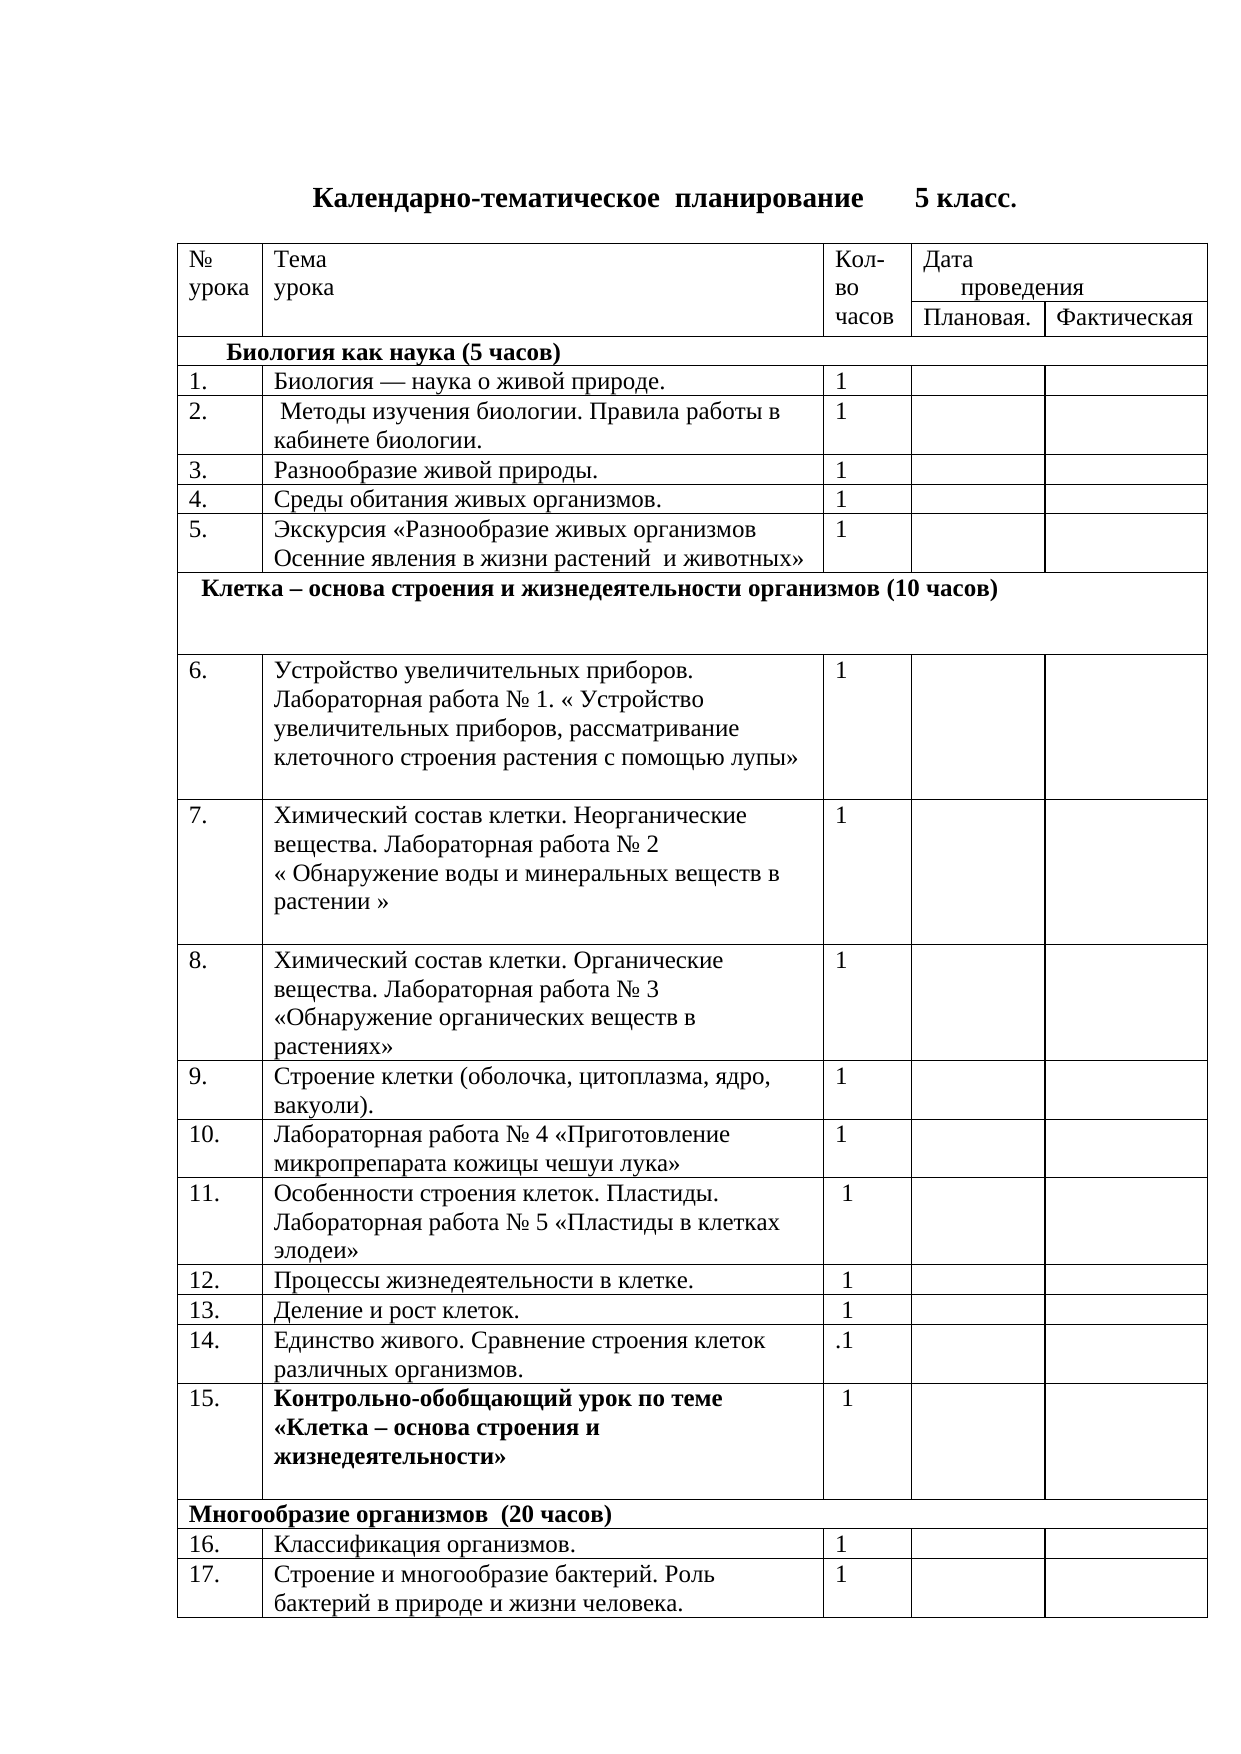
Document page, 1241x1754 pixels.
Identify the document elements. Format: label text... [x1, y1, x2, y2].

table_cell [912, 396, 1044, 454]
table_cell Контрольно-обобщающий урок по теме «Клетка – основа строения и жизнедеятельности» [263, 1384, 823, 1498]
table_cell [912, 1061, 1044, 1118]
table_cell Химический состав клетки. Органические вещества. Лабораторная работа № 3 «Обнаружение органических веществ в растениях» [263, 945, 823, 1060]
table_cell 1 [824, 396, 911, 454]
table_cell Устройство увеличительных приборов. Лабораторная работа № 1. « Устройство увеличительных приборов, рассматривание клеточного строения растения с помощью лупы» [263, 655, 823, 799]
table_cell Классификация организмов. [263, 1529, 823, 1558]
table_header № урока [178, 244, 262, 336]
table_cell 1 [824, 455, 911, 483]
table_cell 1 [824, 1061, 911, 1118]
table_cell [1046, 655, 1207, 799]
table_cell 1 [824, 800, 911, 944]
table_cell Разнообразие живой природы. [263, 455, 823, 483]
table_cell 15. [178, 1384, 262, 1498]
table_cell 12. [178, 1265, 262, 1294]
table_cell Процессы жизнедеятельности в клетке. [263, 1265, 823, 1294]
table_cell [912, 945, 1044, 1060]
table_cell 1 [824, 1178, 911, 1264]
table_cell Методы изучения биологии. Правила работы в кабинете биологии. [263, 396, 823, 454]
table_header Тема урока [263, 244, 823, 336]
table_cell [912, 485, 1044, 513]
table_cell [912, 1325, 1044, 1382]
table_cell [1046, 1120, 1207, 1177]
table_cell [1046, 945, 1207, 1060]
table_cell 16. [178, 1529, 262, 1558]
table_cell [1046, 1178, 1207, 1264]
table_cell 1 [824, 1120, 911, 1177]
table_cell 1 [824, 366, 911, 395]
table_cell [1046, 1529, 1207, 1558]
table_cell [1046, 1295, 1207, 1324]
table_cell 2. [178, 396, 262, 454]
table_cell [1046, 366, 1207, 395]
table_cell Биология — наука о живой природе. [263, 366, 823, 395]
table_cell .1 [824, 1325, 911, 1382]
table_cell 1 [824, 1529, 911, 1558]
table_cell [912, 1559, 1044, 1617]
table_cell [1046, 1384, 1207, 1498]
table_cell [1046, 485, 1207, 513]
table_cell 10. [178, 1120, 262, 1177]
table_cell 4. [178, 485, 262, 513]
table_cell Лабораторная работа № 4 «Приготовление микропрепарата кожицы чешуи лука» [263, 1120, 823, 1177]
table_cell 13. [178, 1295, 262, 1324]
table_cell [1046, 800, 1207, 944]
table_cell [912, 1529, 1044, 1558]
table_cell Многообразие организмов (20 часов) [178, 1500, 1207, 1528]
table_cell 11. [178, 1178, 262, 1264]
table_cell [1046, 1061, 1207, 1118]
table_cell [912, 514, 1044, 572]
table_cell Фактическая [1046, 302, 1207, 336]
table_cell 9. [178, 1061, 262, 1118]
table_cell 3. [178, 455, 262, 483]
table_cell [1046, 1265, 1207, 1294]
table_cell Клетка – основа строения и жизнедеятельности организмов (10 часов) [178, 573, 1207, 654]
table_cell [912, 1384, 1044, 1498]
table_cell 8. [178, 945, 262, 1060]
table_cell 1 [824, 1265, 911, 1294]
table_cell 1 [824, 945, 911, 1060]
table_cell Плановая. [912, 302, 1044, 336]
table_cell [1046, 455, 1207, 483]
table_cell Химический состав клетки. Неорганические вещества. Лабораторная работа № 2 « Обнаружение воды и минеральных веществ в растении » [263, 800, 823, 944]
table_cell 1 [824, 1559, 911, 1617]
table_cell [912, 455, 1044, 483]
table_cell [912, 1295, 1044, 1324]
table_cell [1046, 396, 1207, 454]
table_cell 6. [178, 655, 262, 799]
table_cell 17. [178, 1559, 262, 1617]
table_cell [1046, 514, 1207, 572]
table_header Кол-во часов [824, 244, 911, 336]
table_cell [912, 1178, 1044, 1264]
table_header Дата проведения [912, 244, 1207, 301]
table_cell 1 [824, 485, 911, 513]
table_cell Биология как наука (5 часов) [178, 337, 1207, 365]
table_cell [912, 1265, 1044, 1294]
table_cell Единство живого. Сравнение строения клеток различных организмов. [263, 1325, 823, 1382]
table_cell 14. [178, 1325, 262, 1382]
table_cell 1 [824, 1295, 911, 1324]
table_cell Деление и рост клеток. [263, 1295, 823, 1324]
table_cell Особенности строения клеток. Пластиды. Лабораторная работа № 5 «Пластиды в клетках элодеи» [263, 1178, 823, 1264]
table_cell 1. [178, 366, 262, 395]
table_cell [912, 800, 1044, 944]
table_cell 1 [824, 514, 911, 572]
table_cell 5. [178, 514, 262, 572]
table_cell Экскурсия «Разнообразие живых организмов Осенние явления в жизни растений и животных» [263, 514, 823, 572]
table_cell [912, 366, 1044, 395]
table_cell [912, 1120, 1044, 1177]
table_cell Среды обитания живых организмов. [263, 485, 823, 513]
table_cell 1 [824, 1384, 911, 1498]
table_cell Строение клетки (оболочка, цитоплазма, ядро, вакуоли). [263, 1061, 823, 1118]
text Календарно-тематическое планирование 5 класс. [177, 180, 1152, 214]
table_cell 1 [824, 655, 911, 799]
table_cell [912, 655, 1044, 799]
table_cell [1046, 1559, 1207, 1617]
table_cell Строение и многообразие бактерий. Роль бактерий в природе и жизни человека. [263, 1559, 823, 1617]
table_cell [1046, 1325, 1207, 1382]
table_cell 7. [178, 800, 262, 944]
